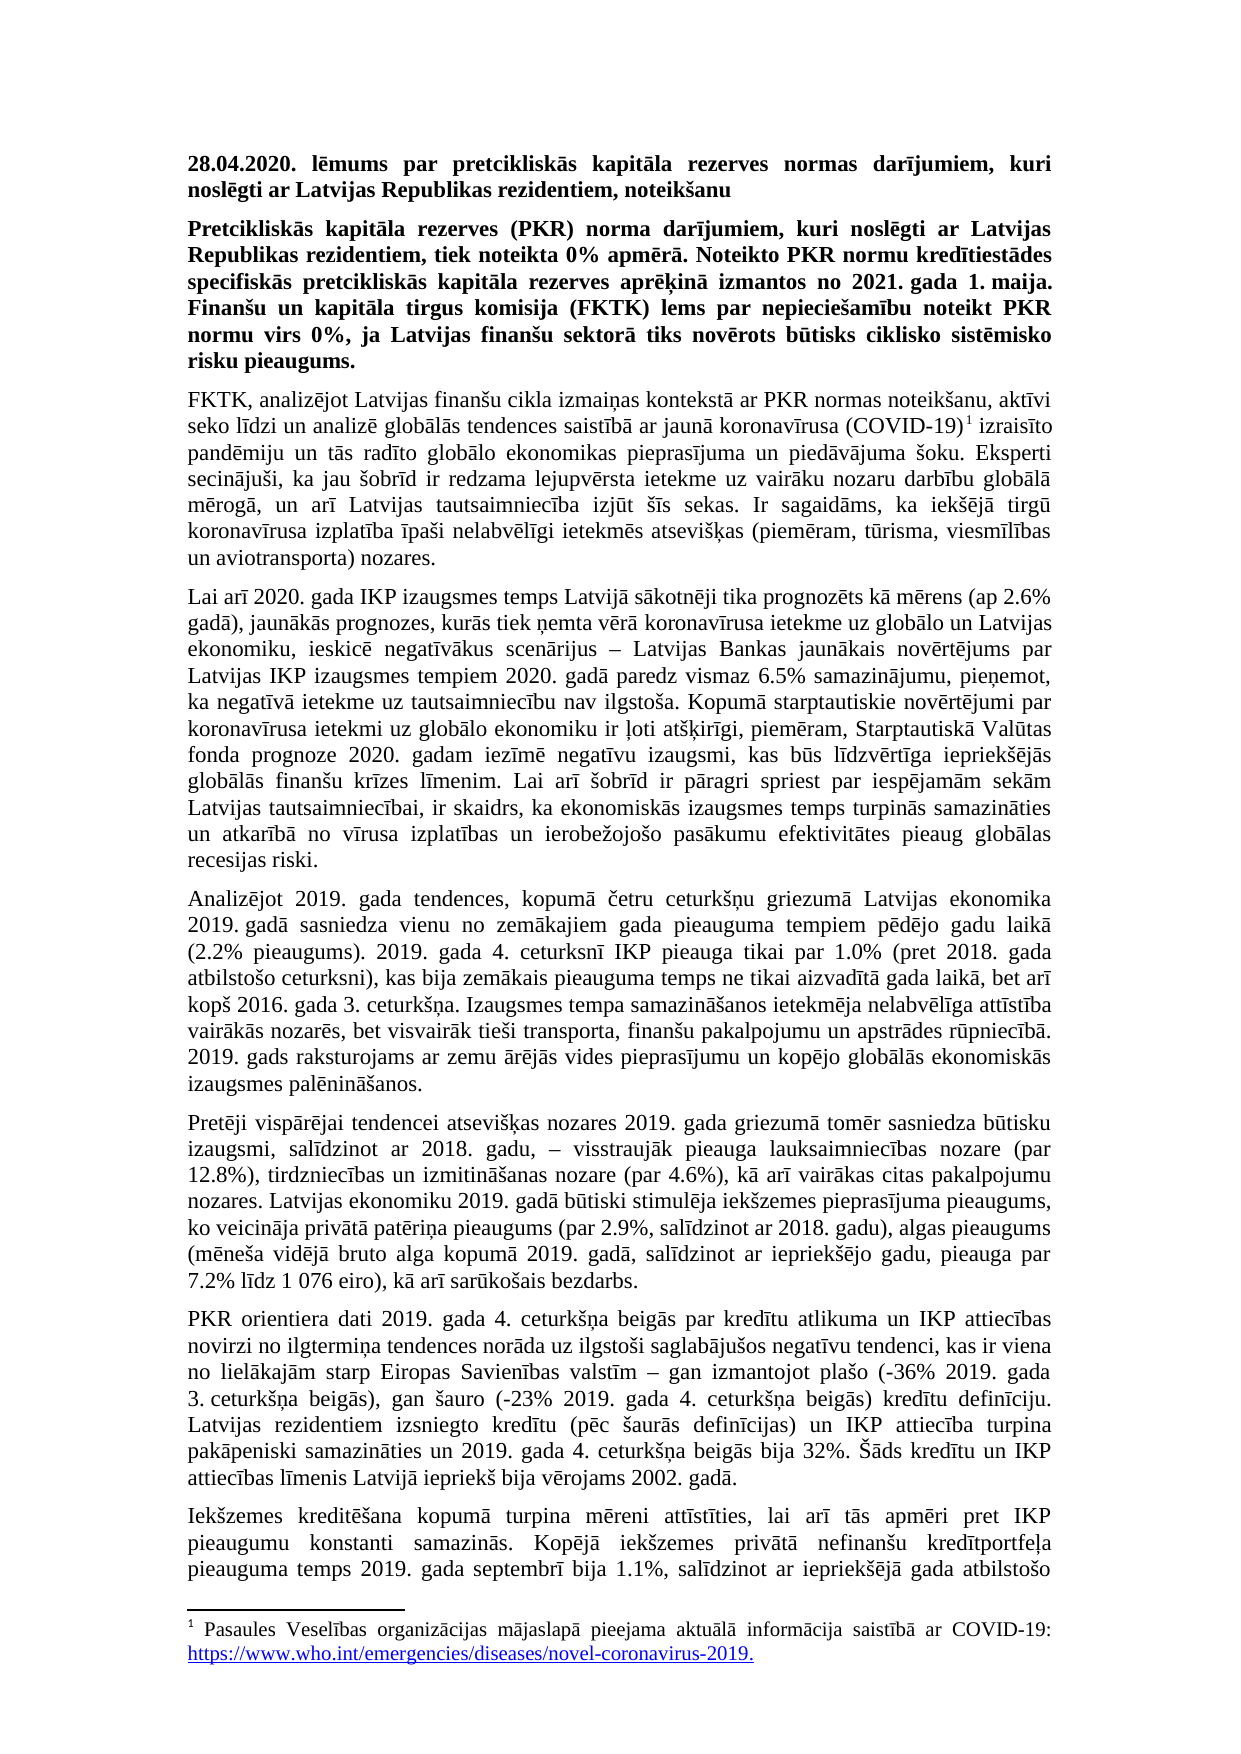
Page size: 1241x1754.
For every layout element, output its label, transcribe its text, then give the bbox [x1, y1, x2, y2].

text FKTK, analizējot Latvijas finanšu cikla izmaiņas kontekstā ar PKR normas noteikšanu, aktīvi seko līdzi un analizē globālās tendences saistībā ar jaunā koronavīrusa (COVID-19) izraisīto pandēmiju un tās radīto globālo ekonomikas pieprasījuma un piedāvājuma šoku. Eksperti secinājuši, ka jau šobrīd ir redzama lejupvērsta ietekme uz vairāku nozaru darbību globālā mērogā, un arī Latvijas tautsaimniecība izjūt šīs sekas. Ir sagaidāms, ka iekšējā tirgū koronavīrusa izplatība īpaši nelabvēlīgi ietekmēs atsevišķas (piemēram, tūrisma, viesmīlības un aviotransporta) nozares. [187, 386, 1053, 570]
text 28.04.2020. lēmums par pretcikliskās kapitāla rezerves normas darījumiem, kuri noslēgti ar Latvijas Republikas rezidentiem, noteikšanu [187, 150, 1053, 203]
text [187, 1502, 1053, 1582]
text Pretcikliskās kapitāla rezerves (PKR) norma darījumiem, kuri noslēgti ar Latvijas Republikas rezidentiem, tiek noteikta 0% apmērā. Noteikto PKR normu kredītiestādes specifiskās pretcikliskās kapitāla rezerves aprēķinā izmantos no 2021. gada 1. maija. Finanšu un kapitāla tirgus komisija (FKTK) lems par nepieciešamību noteikt PKR normu virs 0%, ja Latvijas finanšu sektorā tiks novērots būtisks ciklisko sistēmisko risku pieaugums. [187, 215, 1053, 373]
text Analizējot 2019. gada tendences, kopumā četru ceturkšņu griezumā Latvijas ekonomika 2019. gadā sasniedza vienu no zemākajiem gada pieauguma tempiem pēdējo gadu laikā (2.2% pieaugums). 2019. gada 4. ceturksnī IKP pieauga tikai par 1.0% (pret 2018. gada atbilstošo ceturksni), kas bija zemākais pieauguma temps ne tikai aizvadītā gada laikā, bet arī kopš 2016. gada 3. ceturkšņa. Izaugsmes tempa samazināšanos ietekmēja nelabvēlīga attīstība vairākās nozarēs, bet visvairāk tieši transporta, finanšu pakalpojumu un apstrādes rūpniecībā. 2019. gads raksturojams ar zemu ārējās vides pieprasījumu un kopējo globālās ekonomiskās izaugsmes palēnināšanos. [187, 885, 1053, 1096]
text Pretēji vispārējai tendencei atsevišķas nozares 2019. gada griezumā tomēr sasniedza būtisku izaugsmi, salīdzinot ar 2018. gadu, – visstraujāk pieauga lauksaimniecības nozare (par 12.8%), tirdzniecības un izmitināšanas nozare (par 4.6%), kā arī vairākas citas pakalpojumu nozares. Latvijas ekonomiku 2019. gadā būtiski stimulēja iekšzemes pieprasījuma pieaugums, ko veicināja privātā patēriņa pieaugums (par 2.9%, salīdzinot ar 2018. gadu), algas pieaugums (mēneša vidējā bruto alga kopumā 2019. gadā, salīdzinot ar iepriekšējo gadu, pieauga par 7.2% līdz 1 076 eiro), kā arī sarūkošais bezdarbs. [187, 1108, 1053, 1293]
text Lai arī 2020. gada IKP izaugsmes temps Latvijā sākotnēji tika prognozēts kā mērens (ap 2.6% gadā), jaunākās prognozes, kurās tiek ņemta vērā koronavīrusa ietekme uz globālo un Latvijas ekonomiku, ieskicē negatīvākus scenārijus – Latvijas Bankas jaunākais novērtējums par Latvijas IKP izaugsmes tempiem 2020. gadā paredz vismaz 6.5% samazinājumu, pieņemot, ka negatīvā ietekme uz tautsaimniecību nav ilgstoša. Kopumā starptautiskie novērtējumi par koronavīrusa ietekmi uz globālo ekonomiku ir ļoti atšķirīgi, piemēram, Starptautiskā Valūtas fonda prognoze 2020. gadam iezīmē negatīvu izaugsmi, kas būs līdzvērtīga iepriekšējās globālās finanšu krīzes līmenim. Lai arī šobrīd ir pāragri spriest par iespējamām sekām Latvijas tautsaimniecībai, ir skaidrs, ka ekonomiskās izaugsmes temps turpinās samazināties un atkarībā no vīrusa izplatības un ierobežojošo pasākumu efektivitātes pieaug globālas recesijas riski. [187, 583, 1053, 873]
text PKR orientiera dati 2019. gada 4. ceturkšņa beigās par kredītu atlikuma un IKP attiecības novirzi no ilgtermiņa tendences norāda uz ilgstoši saglabājušos negatīvu tendenci, kas ir viena no lielākajām starp Eiropas Savienības valstīm – gan izmantojot plašo (-36% 2019. gada 3. ceturkšņa beigās), gan šauro (-23% 2019. gada 4. ceturkšņa beigās) kredītu definīciju. Latvijas rezidentiem izsniegto kredītu (pēc šaurās definīcijas) un IKP attiecība turpina pakāpeniski samazināties un 2019. gada 4. ceturkšņa beigās bija 32%. Šāds kredītu un IKP attiecības līmenis Latvijā iepriekš bija vērojams 2002. gadā. [187, 1306, 1053, 1490]
